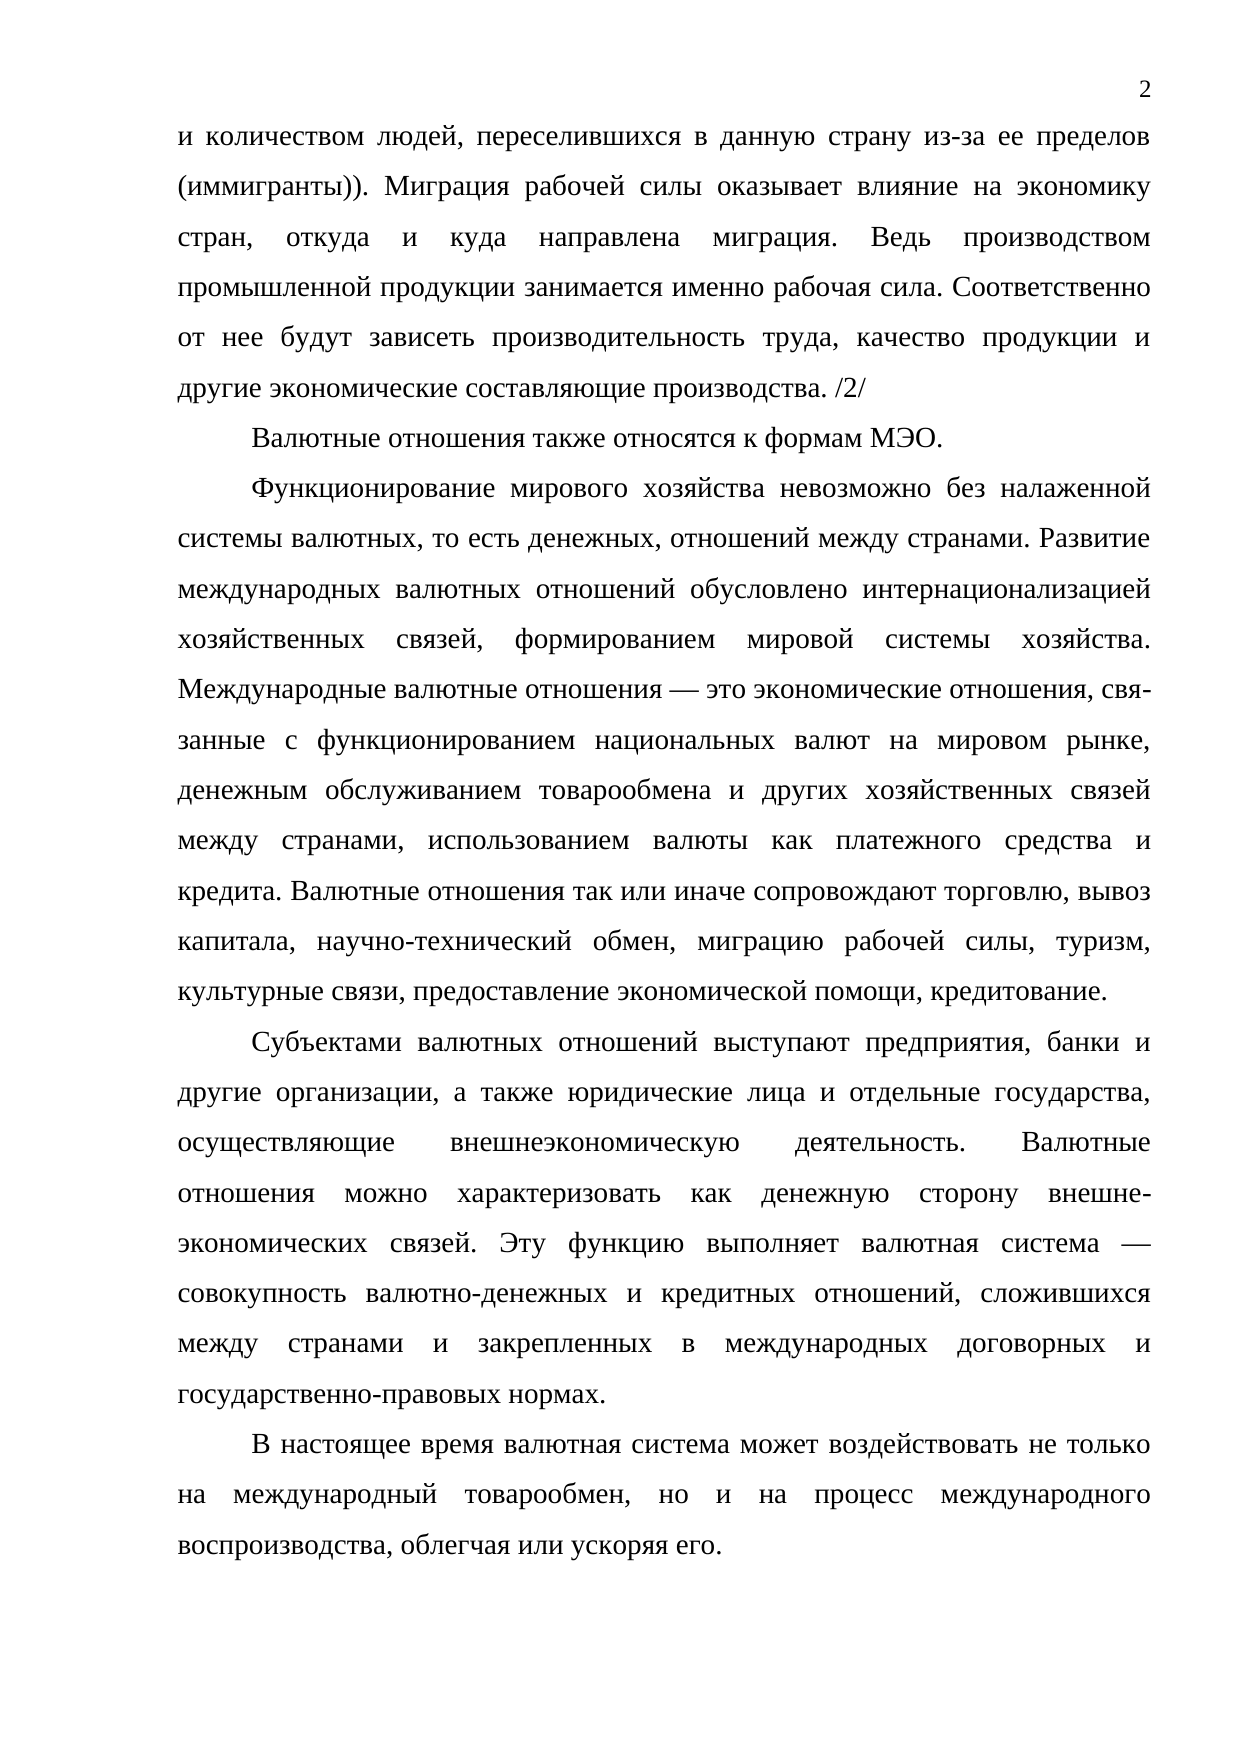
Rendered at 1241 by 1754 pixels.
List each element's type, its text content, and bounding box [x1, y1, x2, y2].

text Функционирование мирового хозяйства невозможно без налаженной системы валютных, то есть денежных, отношений между странами. Развитие международных валютных отношений обусловлено интернационализацией хозяйственных связей, формированием мировой системы хозяйства. Международные валютные отношения — это экономические отношения, связанные c функционированием национальных валют на мировом рынке, денежным обслуживанием товарообмена и других хозяйственных связей между странами, использованием валюты как платежного средства и кредита. Валютные отношения так или иначе сопровождают торговлю, вывоз капитала, научно-технический обмен, миграцию рабочей силы, туризм, культурные связи, предоставление экономической помощи, кредитование. [177, 470, 1152, 1007]
text В настоящее время валютная система может воздействовать не только на международный товарообмен, но и на процесс международного воспроизводства, облегчая или ускоряя его. [177, 1426, 1152, 1560]
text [177, 118, 1152, 403]
text Валютные отношения также относятся к формам МЭО. [177, 420, 1152, 453]
text Субъектами валютных отношений выступают предприятия, банки и другие организации, a также юридические лица и отдельные государства, осуществляющие внешнеэкономическую деятельность. Валютные отношения можно характеризовать как денежную сторону внешнеэкономических связей. Эту функцию выполняет валютная система — совокупность вaлютно-денежных и кредитных отношений, сложившихся между странами и закрепленных в международных договорных и государственно-правовых нормах. [177, 1024, 1152, 1409]
